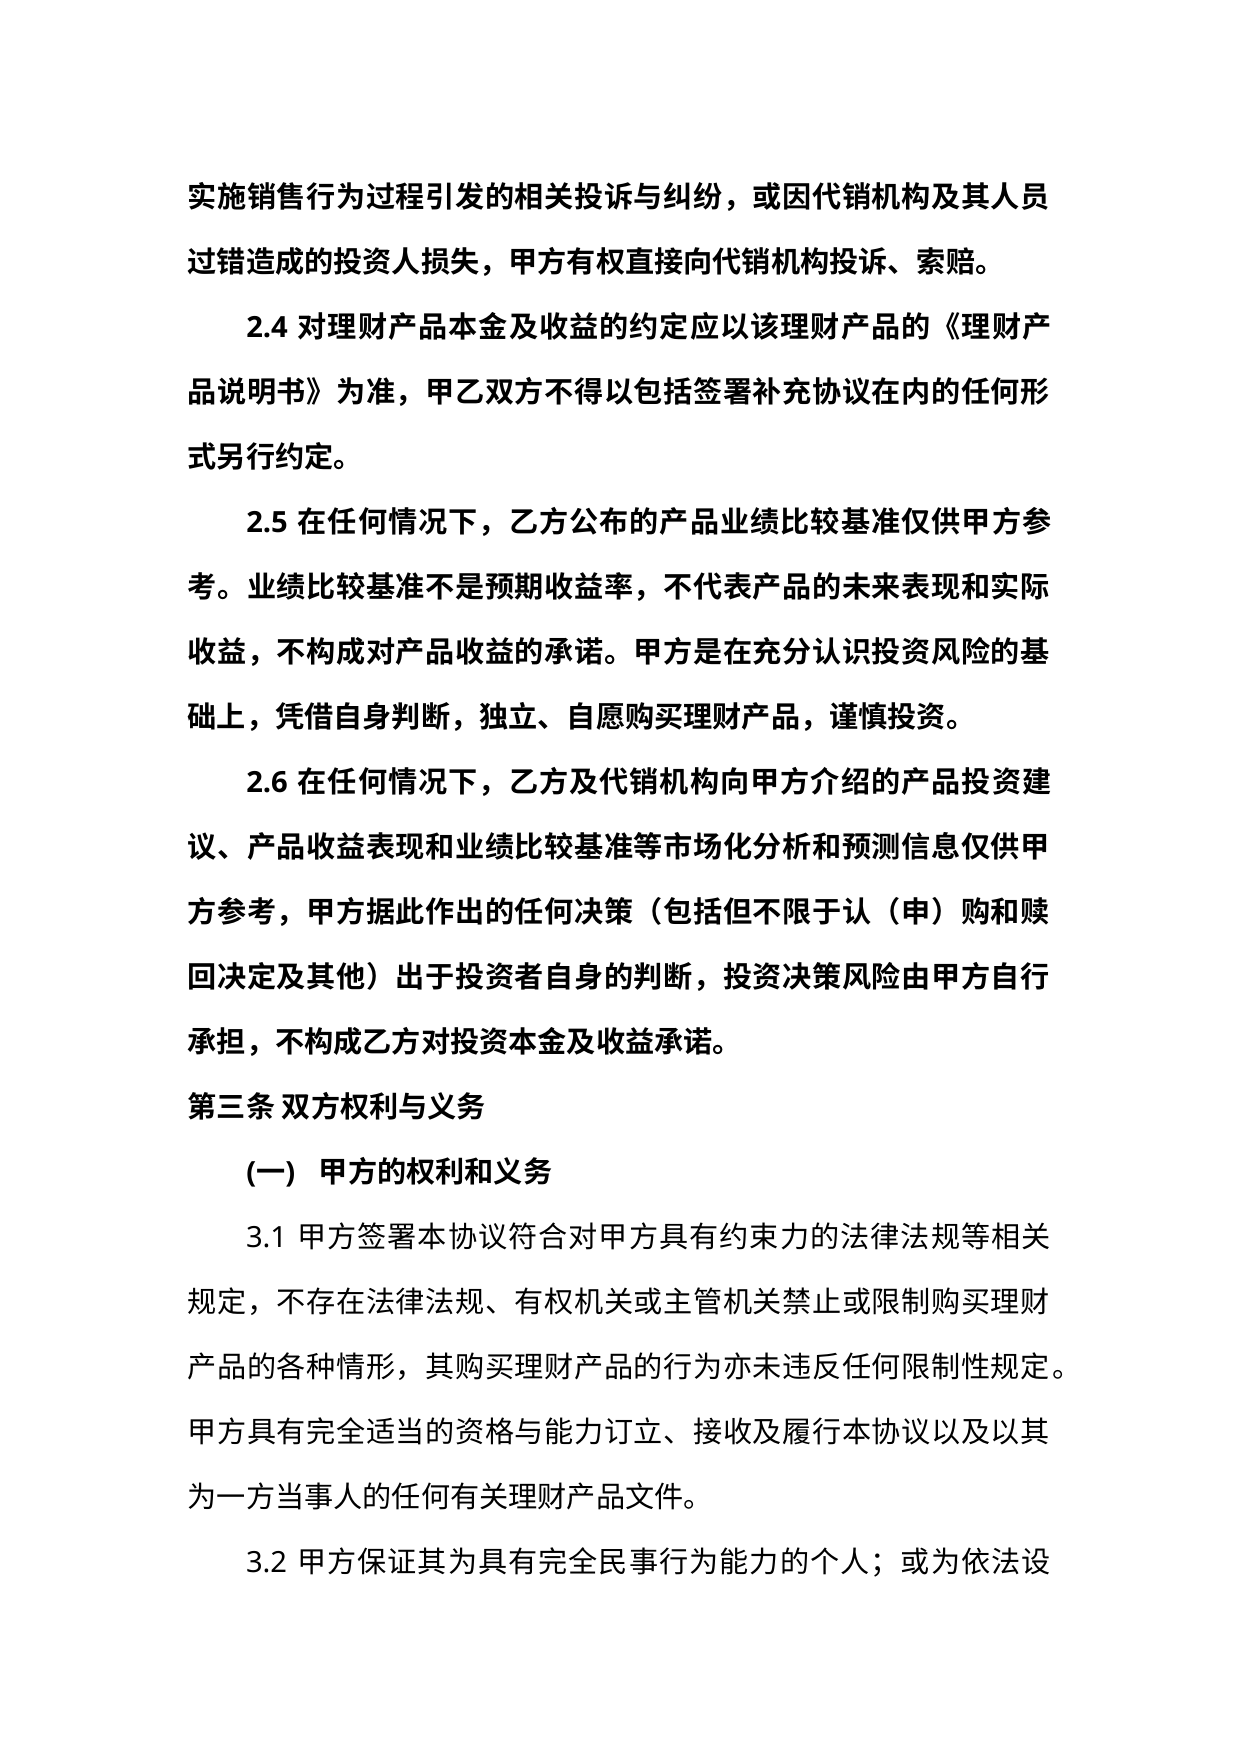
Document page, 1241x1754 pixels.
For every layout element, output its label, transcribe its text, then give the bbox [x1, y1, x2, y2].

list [187, 162, 1053, 292]
list 2.5 在任何情况下，乙方公布的产品业绩比较基准仅供甲方参考。业绩比较基准不是预期收益率，不代表产品的未来表现和实际收益，不构成对产品收益的承诺。甲方是在充分认识投资风险的基础上，凭借自身判断，独立、自愿购买理财产品，谨慎投资。 [187, 487, 1053, 747]
list 第三条 双方权利与义务 [187, 1072, 1053, 1137]
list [187, 1527, 1053, 1592]
list 2.6 在任何情况下，乙方及代销机构向甲方介绍的产品投资建议、产品收益表现和业绩比较基准等市场化分析和预测信息仅供甲方参考，甲方据此作出的任何决策（包括但不限于认（申）购和赎回决定及其他）出于投资者自身的判断，投资决策风险由甲方自行承担，不构成乙方对投资本金及收益承诺。 [187, 747, 1053, 1072]
list 甲方的权利和义务 [187, 1137, 1053, 1202]
list 2.4 对理财产品本金及收益的约定应以该理财产品的《理财产品说明书》为准，甲乙双方不得以包括签署补充协议在内的任何形式另行约定。 [187, 292, 1053, 487]
list 3.1 甲方签署本协议符合对甲方具有约束力的法律法规等相关规定，不存在法律法规、有权机关或主管机关禁止或限制购买理财产品的各种情形，其购买理财产品的行为亦未违反任何限制性规定。甲方具有完全适当的资格与能力订立、接收及履行本协议以及以其为一方当事人的任何有关理财产品文件。 [187, 1202, 1053, 1527]
